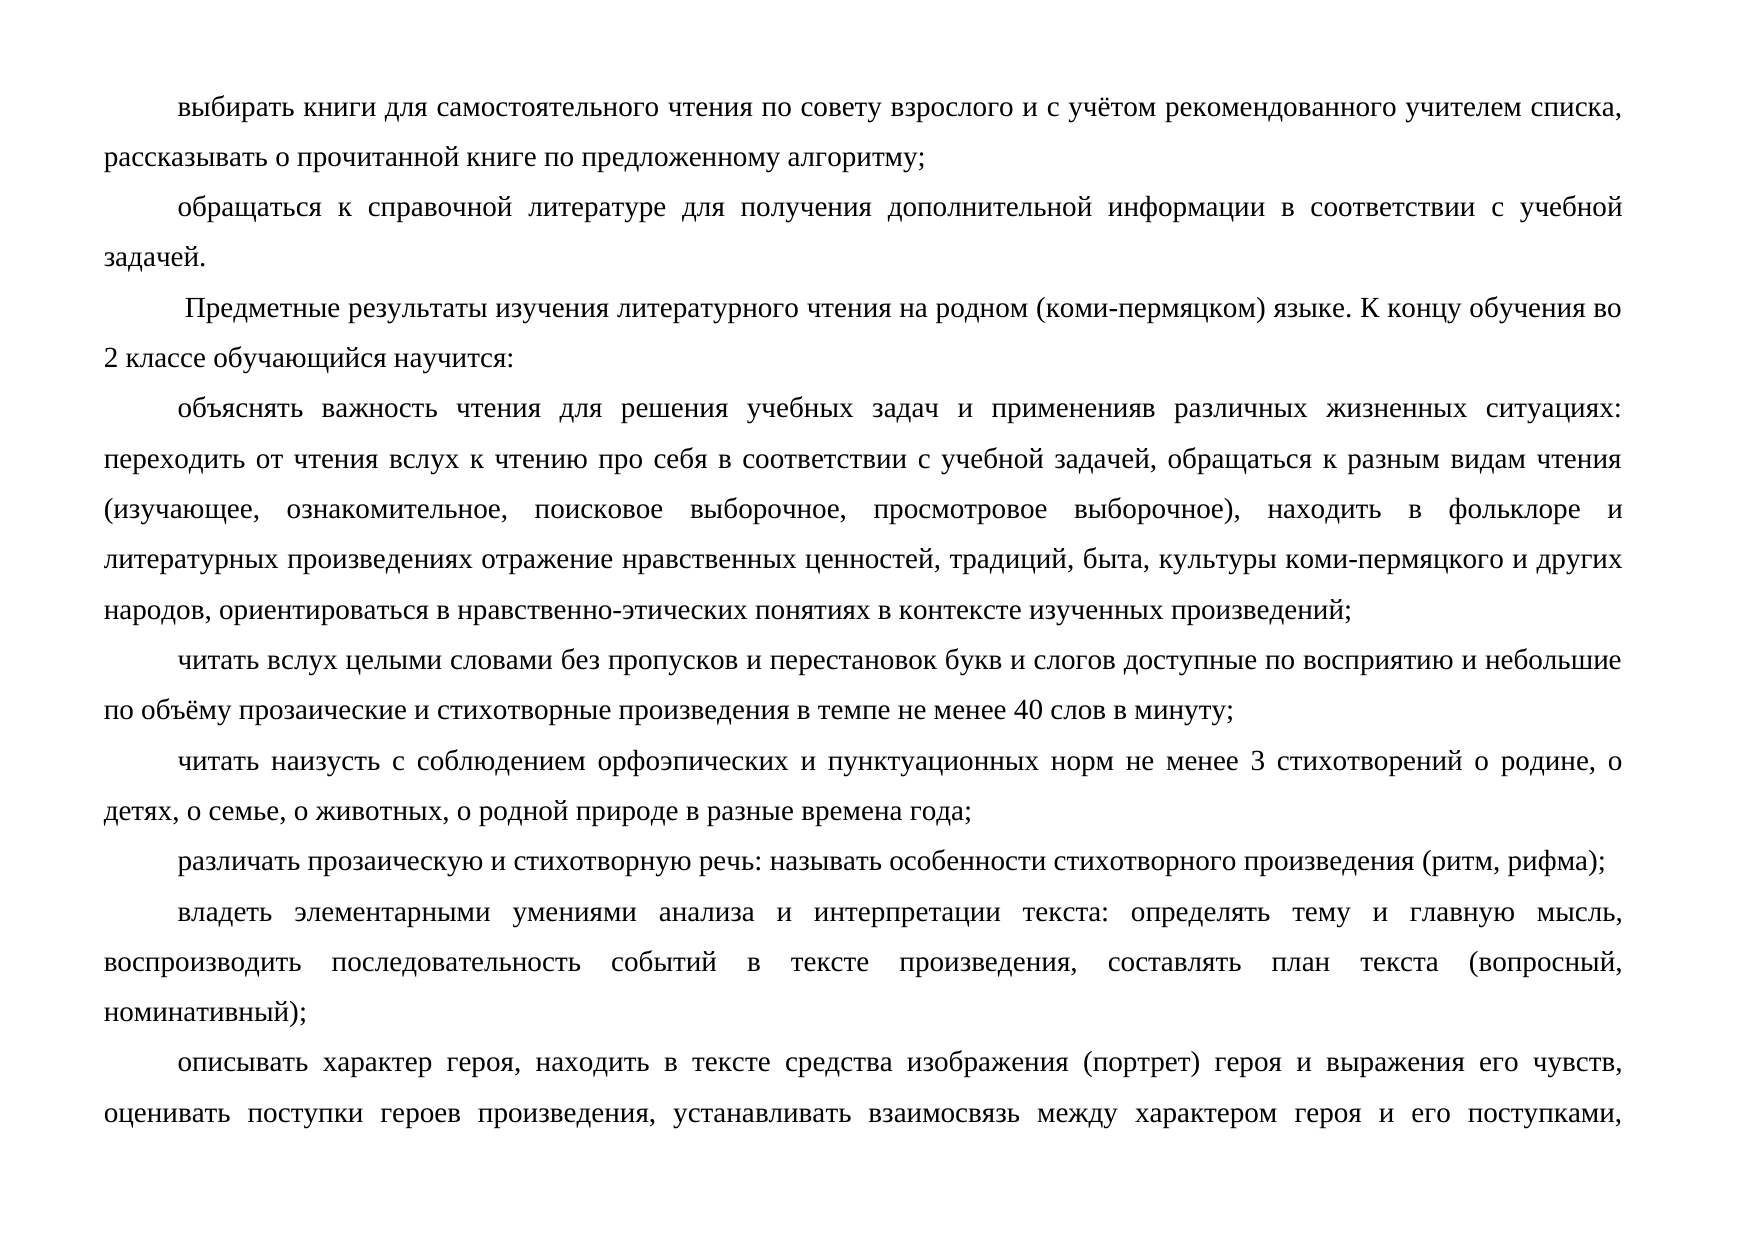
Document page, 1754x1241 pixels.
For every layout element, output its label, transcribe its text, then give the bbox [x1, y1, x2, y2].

text объяснять важность чтения для решения учебных задач и примененияв различных жизненных ситуациях: переходить от чтения вслух к чтению про себя в соответствии с учебной задачей, обращаться к разным видам чтения (изучающее, ознакомительное, поисковое выборочное, просмотровое выборочное), находить в фольклоре и литературных произведениях отражение нравственных ценностей, традиций, быта, культуры коми-пермяцкого и других народов, ориентироваться в нравственно-этических понятиях в контексте изученных произведений; [103, 391, 1624, 625]
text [103, 1044, 1624, 1128]
text выбирать книги для самостоятельного чтения по совету взрослого и с учётом рекомендованного учителем списка, рассказывать о прочитанной книге по предложенному алгоритму; [103, 89, 1624, 172]
text читать наизусть с соблюдением орфоэпических и пунктуационных норм не менее 3 стихотворений о родине, о детях, о семье, о животных, о родной природе в разные времена года; [103, 743, 1624, 827]
text обращаться к справочной литературе для получения дополнительной информации в соответствии с учебной задачей. [103, 189, 1624, 273]
text Предметные результаты изучения литературного чтения на родном (коми-пермяцком) языке. К концу обучения во 2 классе обучающийся научится: [103, 290, 1624, 374]
text читать вслух целыми словами без пропусков и перестановок букв и слогов доступные по восприятию и небольшие по объёму прозаические и стихотворные произведения в темпе не менее 40 слов в минуту; [103, 642, 1624, 726]
text различать прозаическую и стихотворную речь: называть особенности стихотворного произведения (ритм, рифма); [103, 843, 1624, 877]
text владеть элементарными умениями анализа и интерпретации текста: определять тему и главную мысль, воспроизводить последовательность событий в тексте произведения, составлять план текста (вопросный, номинативный); [103, 894, 1624, 1028]
